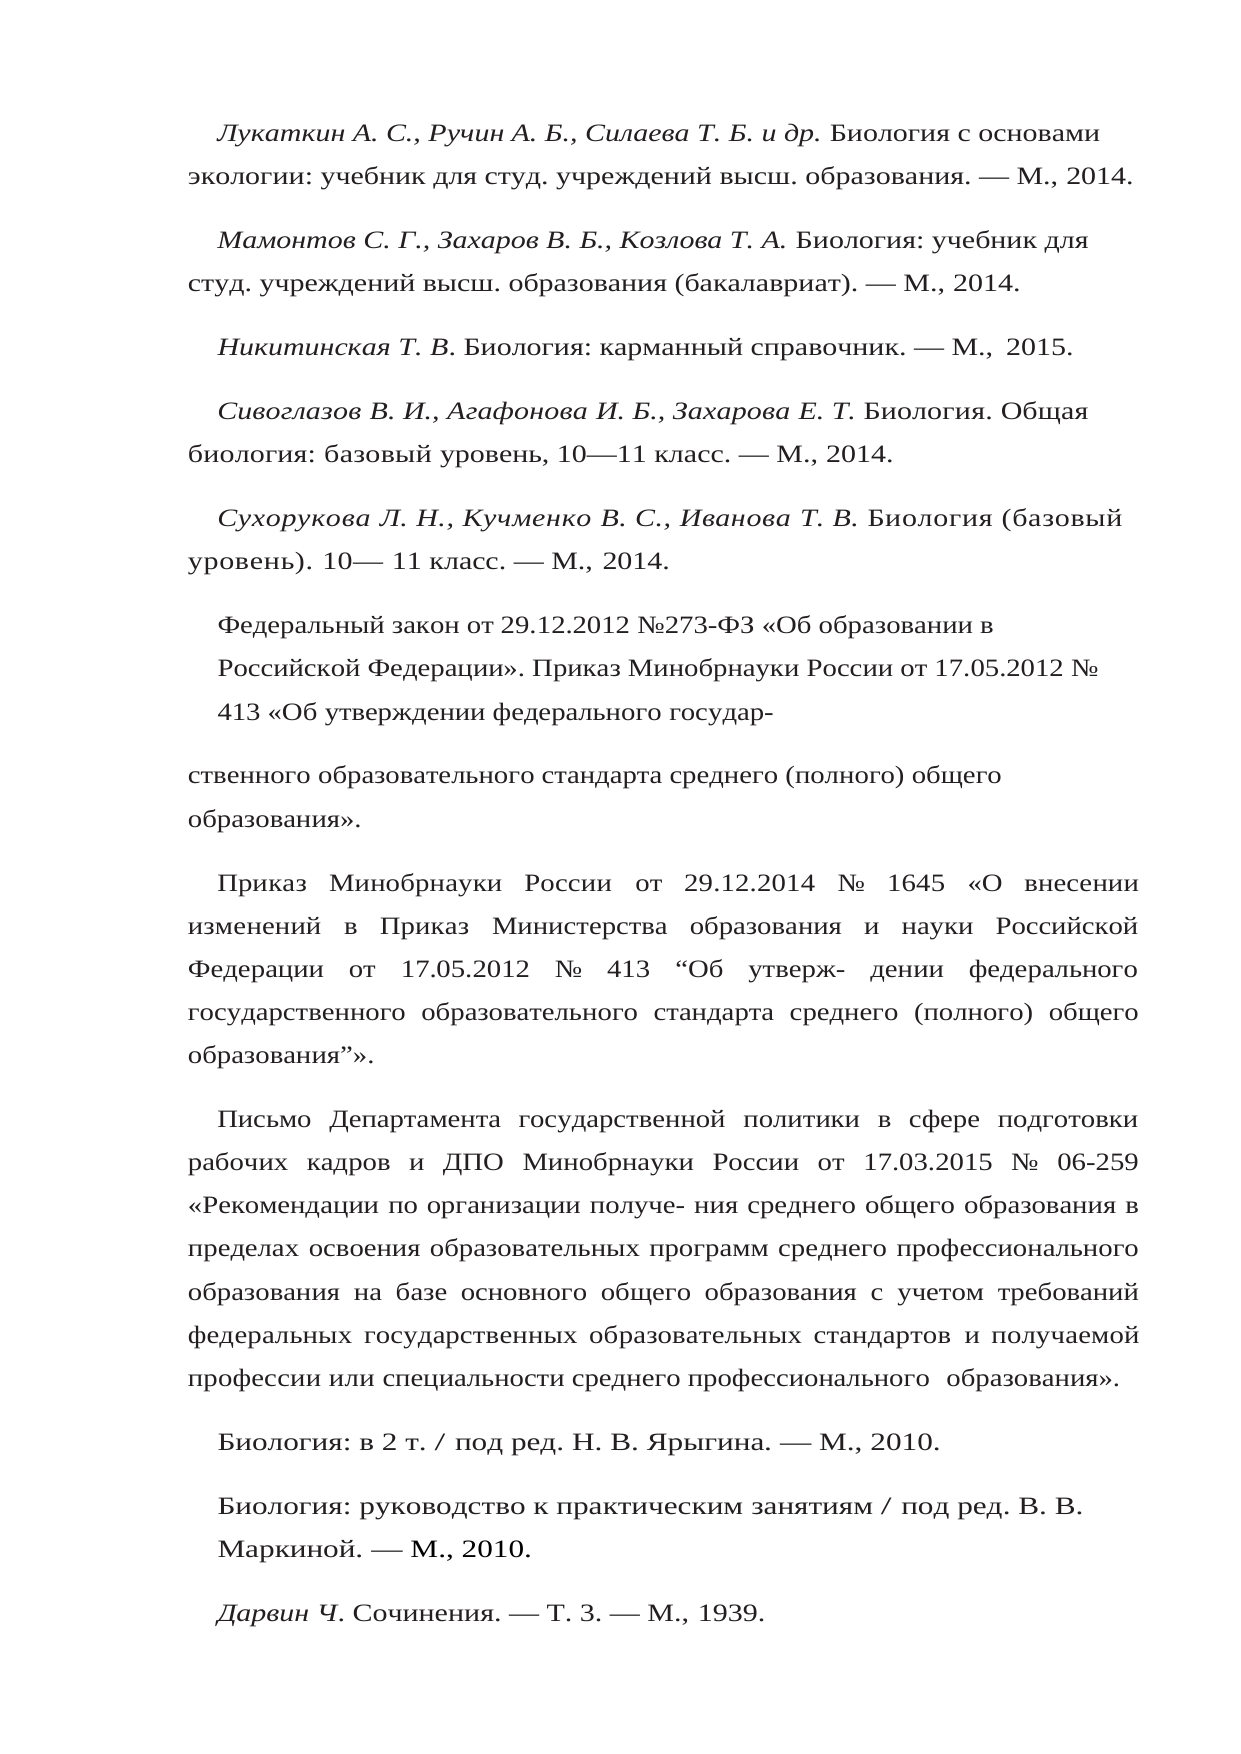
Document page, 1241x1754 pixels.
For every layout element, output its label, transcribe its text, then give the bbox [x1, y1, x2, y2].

text ственного образовательного стандарта среднего (полного) общего образования». [188, 761, 1141, 832]
text Лукаткин А. С., Ручин А. Б., Силаева Т. Б. и др. Биология с основами экологии: учебник для студ. учреждений высш. образования. — М., 2014. [188, 118, 1141, 190]
text Приказ Минобрнауки России от 29.12.2014 № 1645 «О внесении изменений в Приказ Министерства образования и науки Российской Федерации от 17.05.2012 № 413 “Об утверж- дении федерального государственного образовательного стандарта среднего (полного) общего образования”». [188, 868, 1139, 1069]
text Сивоглазов В. И., Агафонова И. Б., Захарова Е. Т. Биология. Общая биология: базовый уровень, 10—11 класс. — М., 2014. [188, 396, 1141, 468]
text Письмо Департамента государственной политики в сфере подготовки рабочих кадров и ДПО Минобрнауки России от 17.03.2015 № 06-259 «Рекомендации по организации получе- ния среднего общего образования в пределах освоения образовательных программ среднего профессионального образования на базе основного общего образования с учетом требований федеральных государственных образовательных стандартов и получаемой профессии или специальности среднего профессионального образования». [188, 1104, 1139, 1392]
text Биология: руководство к практическим занятиям / под ред. В. В. Маркиной. — М., 2010. [217, 1491, 1141, 1563]
text Сухорукова Л. Н., Кучменко В. С., Иванова Т. В. Биология (базовый уровень). 10— 11 класс. — М., 2014. [188, 503, 1141, 575]
text Биология: в 2 т. / под ред. Н. В. Ярыгина. — М., 2010. [217, 1427, 1141, 1456]
text Никитинская Т. В. Биология: карманный справочник. — М., 2015. [217, 332, 1141, 361]
text Дарвин Ч. Сочинения. — Т. 3. — М., 1939. [217, 1598, 1141, 1627]
text Федеральный закон от 29.12.2012 №273-ФЗ «Об образовании в Российской Федерации». Приказ Минобрнауки России от 17.05.2012 № 413 «Об утверждении федерального государ- [217, 610, 1141, 725]
text Мамонтов С. Г., Захаров В. Б., Козлова Т. А. Биология: учебник для студ. учреждений высш. образования (бакалавриат). — М., 2014. [188, 225, 1141, 297]
